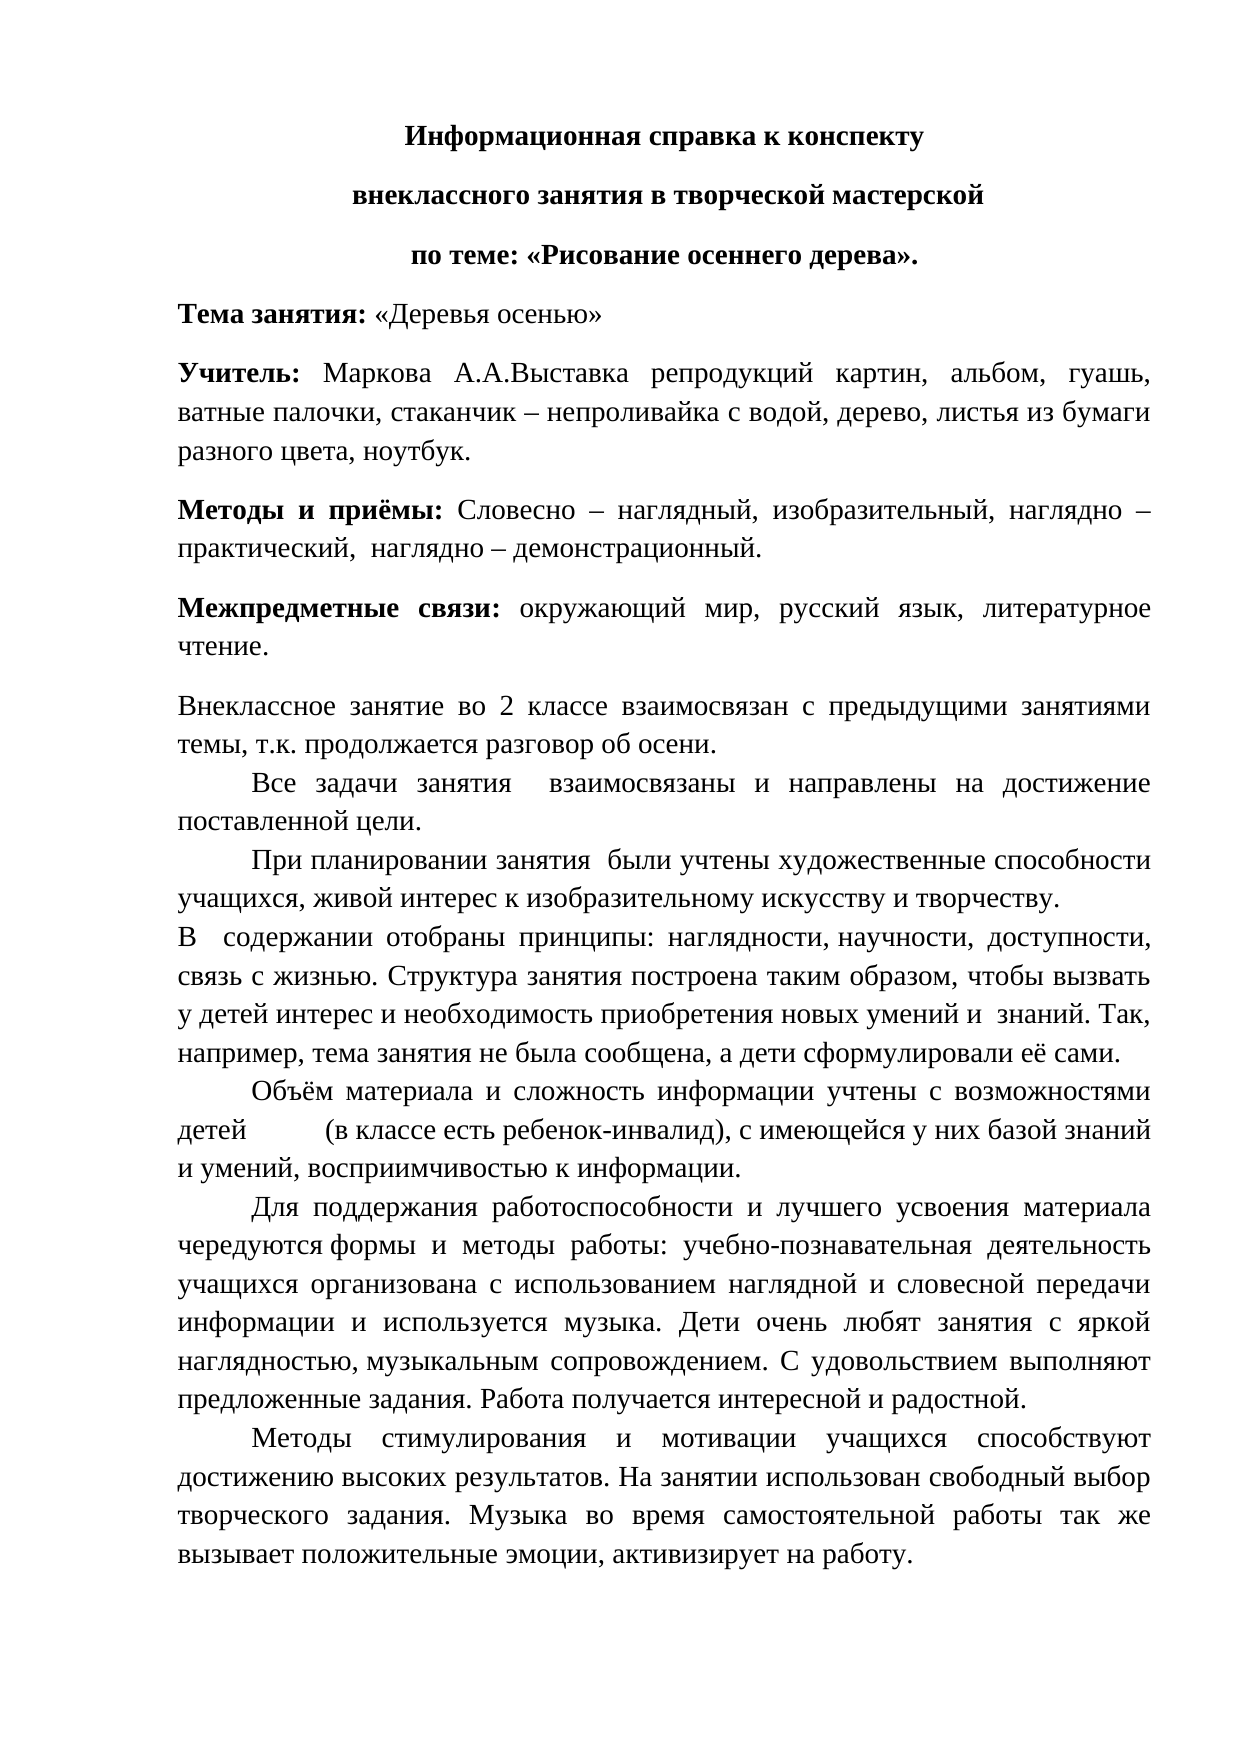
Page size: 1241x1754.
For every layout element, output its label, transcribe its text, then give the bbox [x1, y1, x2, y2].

text Все задачи занятия взаимосвязаны и направлены на достижение поставленной цели. [177, 765, 1152, 837]
text Учитель: Маркова А.А.Выставка репродукций картин, альбом, гуашь, ватные палочки, стаканчик – непроливайка с водой, дерево, листья из бумаги разного цвета, ноутбук. [177, 356, 1152, 466]
text Информационная справка к конспекту [177, 118, 1152, 152]
text внеклассного занятия в творческой мастерской [177, 177, 1152, 211]
text Межпредметные связи: окружающий мир, русский язык, литературное чтение. [177, 623, 1152, 662]
text Методы и приёмы: Словесно – наглядный, изобразительный, наглядно – практический, наглядно – демонстрационный. [177, 492, 1152, 564]
text Внеклассное занятие во 2 классе взаимосвязан с предыдущими занятиями темы, т.к. продолжается разговор об осени. [177, 688, 1152, 760]
text по теме: «Рисование осеннего дерева». [177, 237, 1152, 270]
text При планировании занятия были учтены художественные способности учащихся, живой интерес к изобразительному искусству и творчеству. [177, 842, 1152, 914]
text Для поддержания работоспособности и лучшего усвоения материала чередуются формы и методы работы: учебно-познавательная деятельность учащихся организована с использованием наглядной и словесной передачи информации и используется музыка. Дети очень любят занятия с яркой наглядностью, музыкальным сопровождением. С удовольствием выполняют предложенные задания. Работа получается интересной и радостной. [177, 1189, 1152, 1415]
text Объём материала и сложность информации учтены с возможностями детей (в классе есть ребенок-инвалид), с имеющейся у них базой знаний и умений, восприимчивостью к информации. [177, 1073, 1152, 1184]
text Методы стимулирования и мотивации учащихся способствуют достижению высоких результатов. На занятии использован свободный выбор творческого задания. Музыка во время самостоятельной работы так же вызывает положительные эмоции, активизирует на работу. [177, 1420, 1152, 1569]
text Тема занятия: «Деревья осенью» [177, 296, 1152, 330]
text В содержании отобраны принципы: наглядности, научности, доступности, связь с жизнью. Структура занятия построена таким образом, чтобы вызвать у детей интерес и необходимость приобретения новых умений и знаний. Так, например, тема занятия не была сообщена, а дети сформулировали её сами. [177, 919, 1152, 1068]
